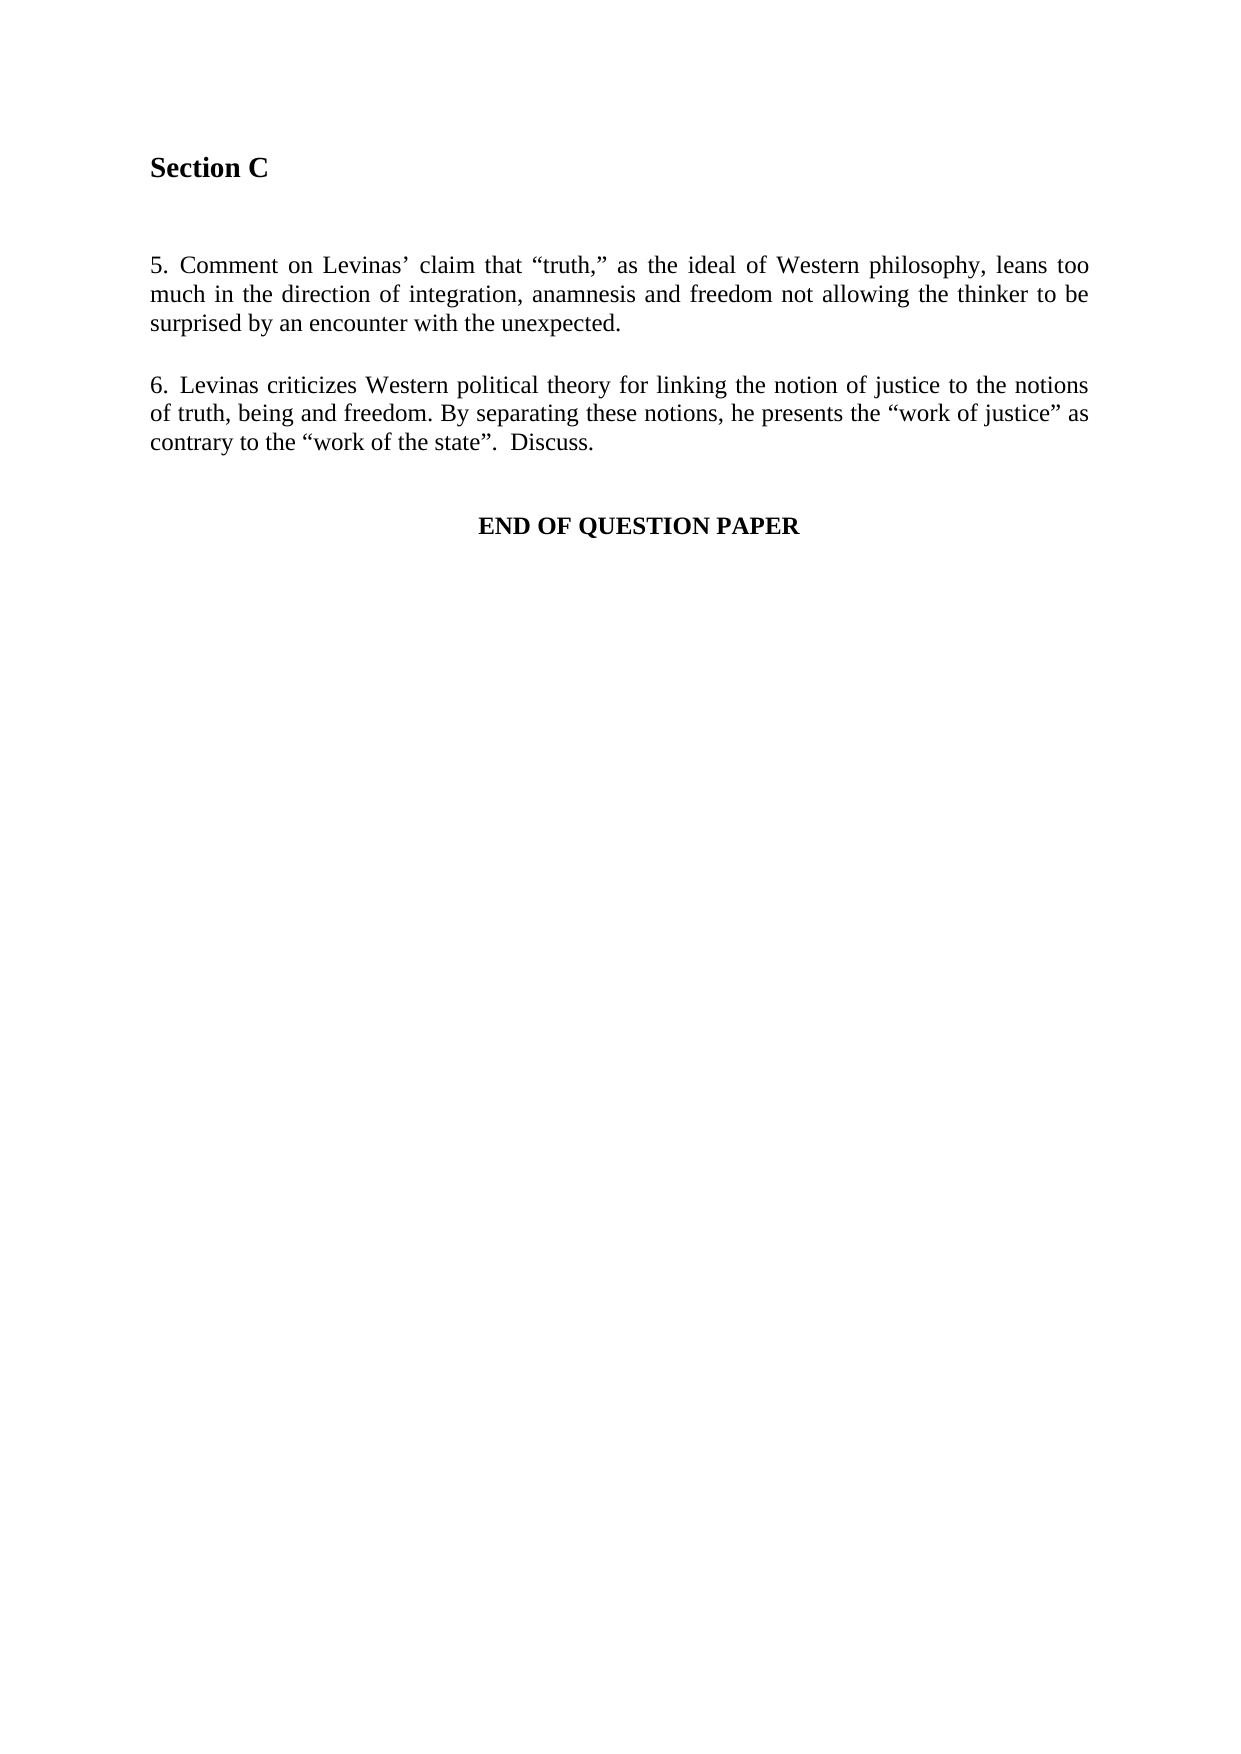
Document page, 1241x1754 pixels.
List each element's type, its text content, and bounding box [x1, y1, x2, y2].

list Levinas criticizes Western political theory for linking the notion of justice to the notions of truth, being and freedom. By separating these notions, he presents the “work of justice” as contrary to the “work of the state”. Discuss. [150, 370, 1090, 456]
list Comment on Levinas’ claim that “truth,” as the ideal of Western philosophy, leans too much in the direction of integration, anamnesis and freedom not allowing the thinker to be surprised by an encounter with the unexpected. [150, 251, 1090, 337]
text Section C [150, 150, 1090, 183]
text END OF QUESTION PAPER [187, 511, 1090, 540]
